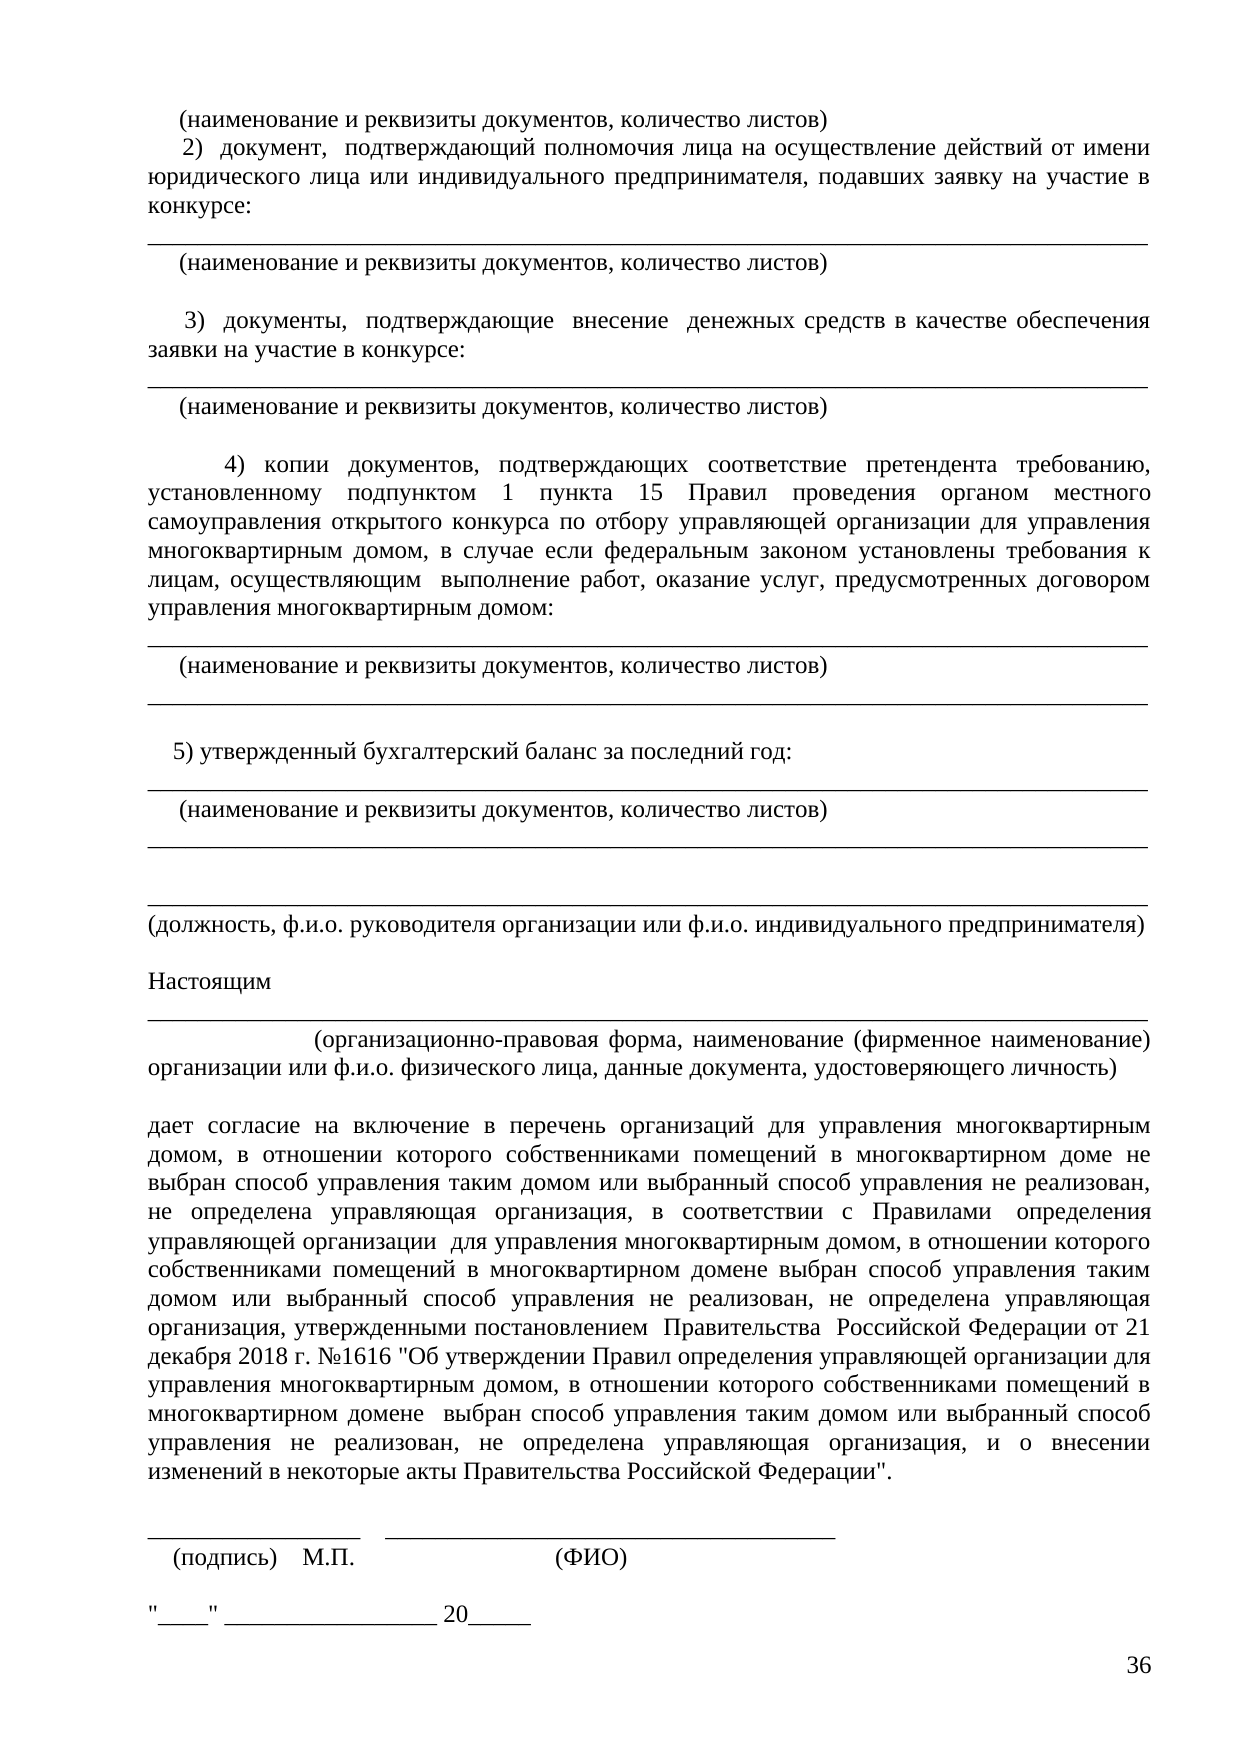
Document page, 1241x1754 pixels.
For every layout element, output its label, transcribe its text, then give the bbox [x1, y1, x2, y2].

text Настоящим ________________________________________________________________________________ [148, 966, 1152, 1024]
text ________________________________________________________________________________ [148, 765, 1152, 794]
text 5) утвержденный бухгалтерский баланс за последний год: [148, 736, 1152, 765]
text (наименование и реквизиты документов, количество листов) [148, 650, 1152, 679]
text (наименование и реквизиты документов, количество листов) [148, 104, 1152, 132]
text дает согласие на включение в перечень организаций для управления многоквартирным домом, в отношении которого собственниками помещений в многоквартирном доме не выбран способ управления таким домом или выбранный способ управления не реализован, не определена управляющая организация, в соответствии с Правилами определения управляющей организации для управления многоквартирным домом, в отношении которого собственниками помещений в многоквартирном домене выбран способ управления таким домом или выбранный способ управления не реализован, не определена управляющая организация, утвержденными постановлением Правительства Российской Федерации от 21 декабря 2018 г. №1616 "Об утверждении Правил определения управляющей организации для управления многоквартирным домом, в отношении которого собственниками помещений в многоквартирном домене выбран способ управления таким домом или выбранный способ управления не реализован, не определена управляющая организация, и о внесении изменений в некоторые акты Правительства Российской Федерации". [148, 1110, 1152, 1484]
text 2) документ, подтверждающий полномочия лица на осуществление действий от имени юридического лица или индивидуального предпринимателя, подавших заявку на участие в конкурсе: [148, 132, 1152, 219]
text ________________________________________________________________________________ [148, 880, 1152, 909]
text (подпись) М.П. (ФИО) [148, 1542, 1152, 1571]
text ________________________________________________________________________________ [148, 219, 1152, 247]
text (наименование и реквизиты документов, количество листов) [148, 391, 1152, 420]
text (организационно-правовая форма, наименование (фирменное наименование) организации или ф.и.о. физического лица, данные документа, удостоверяющего личность) [148, 1024, 1152, 1081]
text 4) копии документов, подтверждающих соответствие претендента требованию, установленному подпунктом 1 пункта 15 Правил проведения органом местного самоуправления открытого конкурса по отбору управляющей организации для управления многоквартирным домом, в случае если федеральным законом установлены требования к лицам, осуществляющим выполнение работ, оказание услуг, предусмотренных договором управления многоквартирным домом: [148, 449, 1152, 621]
text ________________________________________________________________________________ [148, 362, 1152, 391]
text ________________________________________________________________________________ [148, 822, 1152, 851]
text ________________________________________________________________________________ [148, 621, 1152, 650]
text (наименование и реквизиты документов, количество листов) [148, 247, 1152, 276]
text "____" _________________ 20_____ [148, 1599, 1152, 1628]
text (должность, ф.и.о. руководителя организации или ф.и.о. индивидуального предпринимателя) [148, 909, 1152, 937]
text _________________ ____________________________________ [148, 1513, 1152, 1542]
text (наименование и реквизиты документов, количество листов) [148, 794, 1152, 822]
text ________________________________________________________________________________ [148, 679, 1152, 707]
text 3) документы, подтверждающие внесение денежных средств в качестве обеспечения заявки на участие в конкурсе: [148, 305, 1152, 362]
